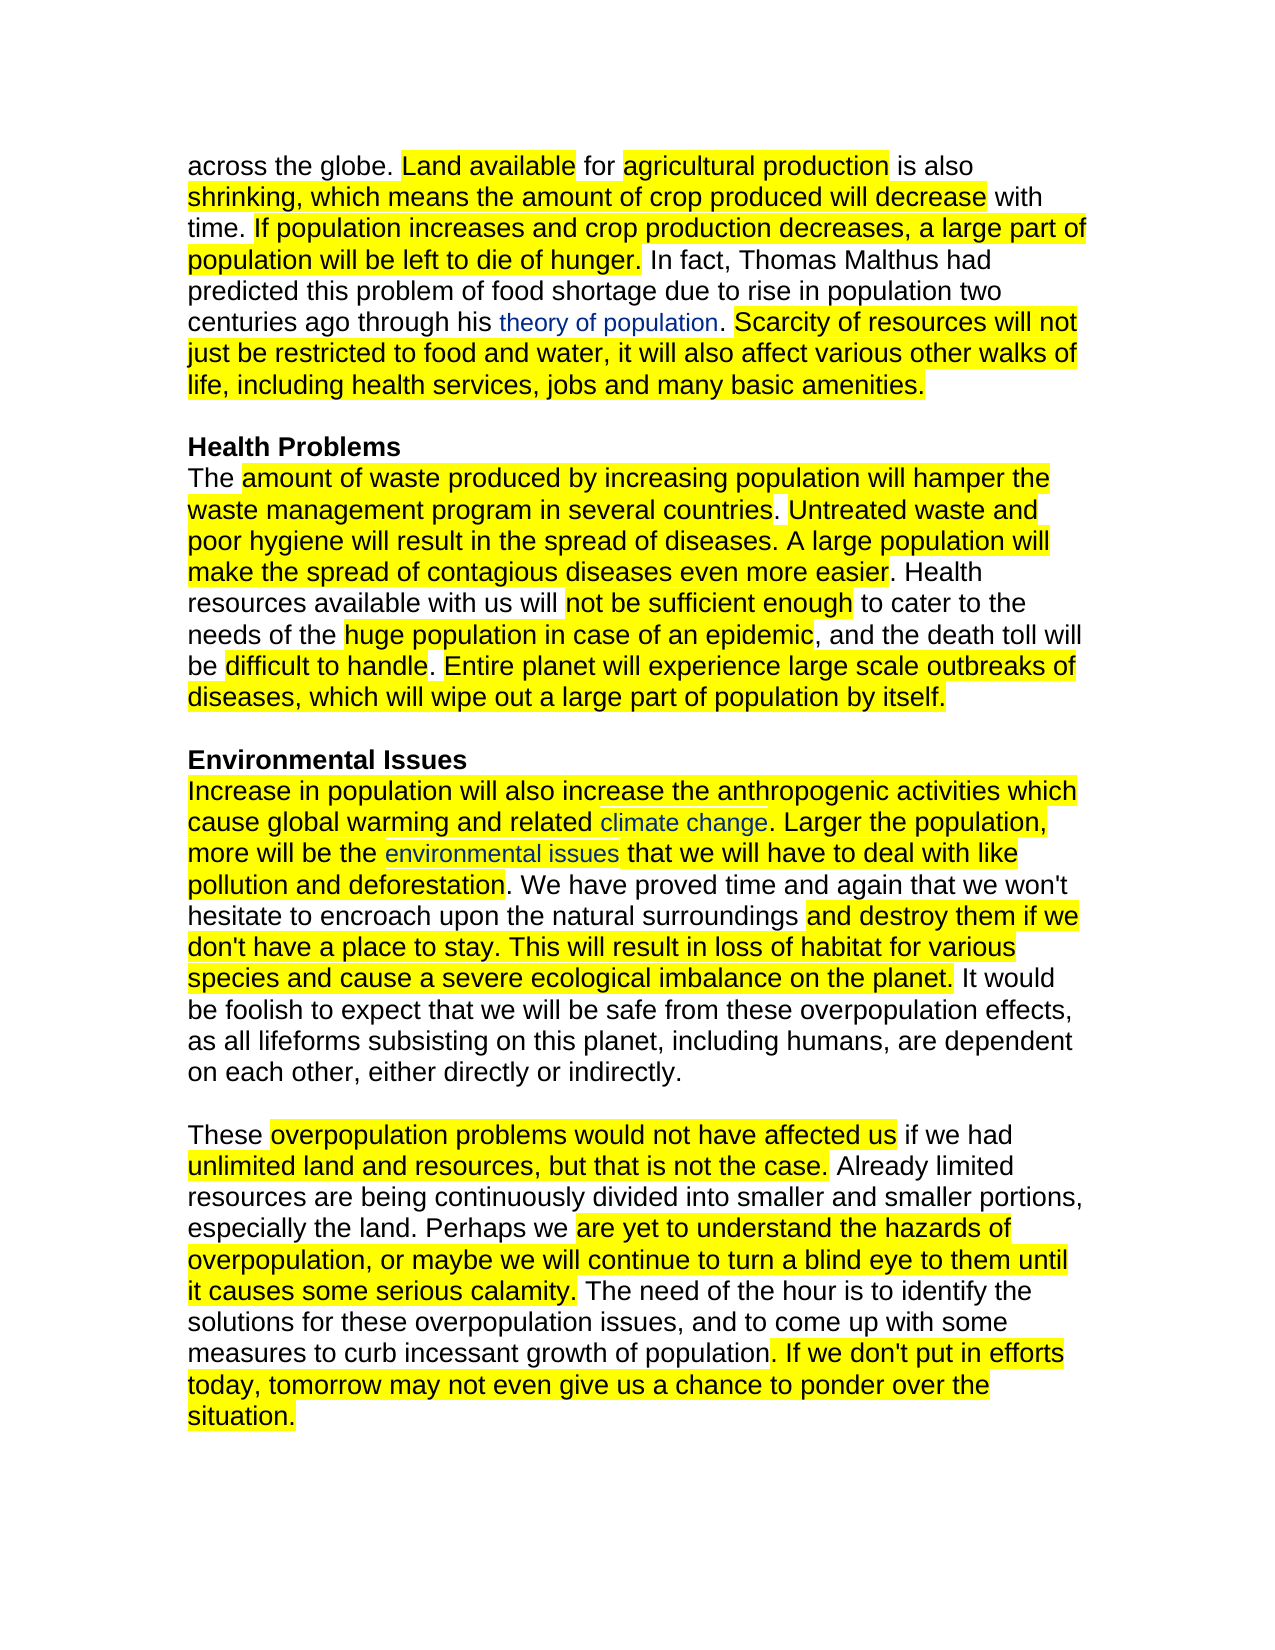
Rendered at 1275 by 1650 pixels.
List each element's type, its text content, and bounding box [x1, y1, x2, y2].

text Increase in population will also increase the anthropogenic activities which cause global warming and related climate change. Larger the population, more will be the environmental issues that we will have to deal with like pollution and deforestation. We have proved time and again that we won't hesitate to encroach upon the natural surroundings and destroy them if we don't have a place to stay. This will result in loss of habitat for various species and cause a severe ecological imbalance on the planet. It would be foolish to expect that we will be safe from these overpopulation effects, as all lifeforms subsisting on this planet, including humans, are dependent on each other, either directly or indirectly. [187, 775, 1087, 1087]
text These overpopulation problems would not have affected us if we had unlimited land and resources, but that is not the case. Already limited resources are being continuously divided into smaller and smaller portions, especially the land. Perhaps we are yet to understand the hazards of overpopulation, or maybe we will continue to turn a blind eye to them until it causes some serious calamity. The need of the hour is to identify the solutions for these overpopulation issues, and to come up with some measures to curb incessant growth of population. If we don't put in efforts today, tomorrow may not even give us a chance to ponder over the situation. [187, 1119, 1087, 1431]
text Environmental Issues [187, 744, 1087, 775]
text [187, 150, 1087, 400]
text Health Problems [187, 431, 1087, 462]
text The amount of waste produced by increasing population will hamper the waste management program in several countries. Untreated waste and poor hygiene will result in the spread of diseases. A large population will make the spread of contagious diseases even more easier. Health resources available with us will not be sufficient enough to cater to the needs of the huge population in case of an epidemic, and the death toll will be difficult to handle. Entire planet will experience large scale outbreaks of diseases, which will wipe out a large part of population by itself. [187, 462, 1087, 712]
